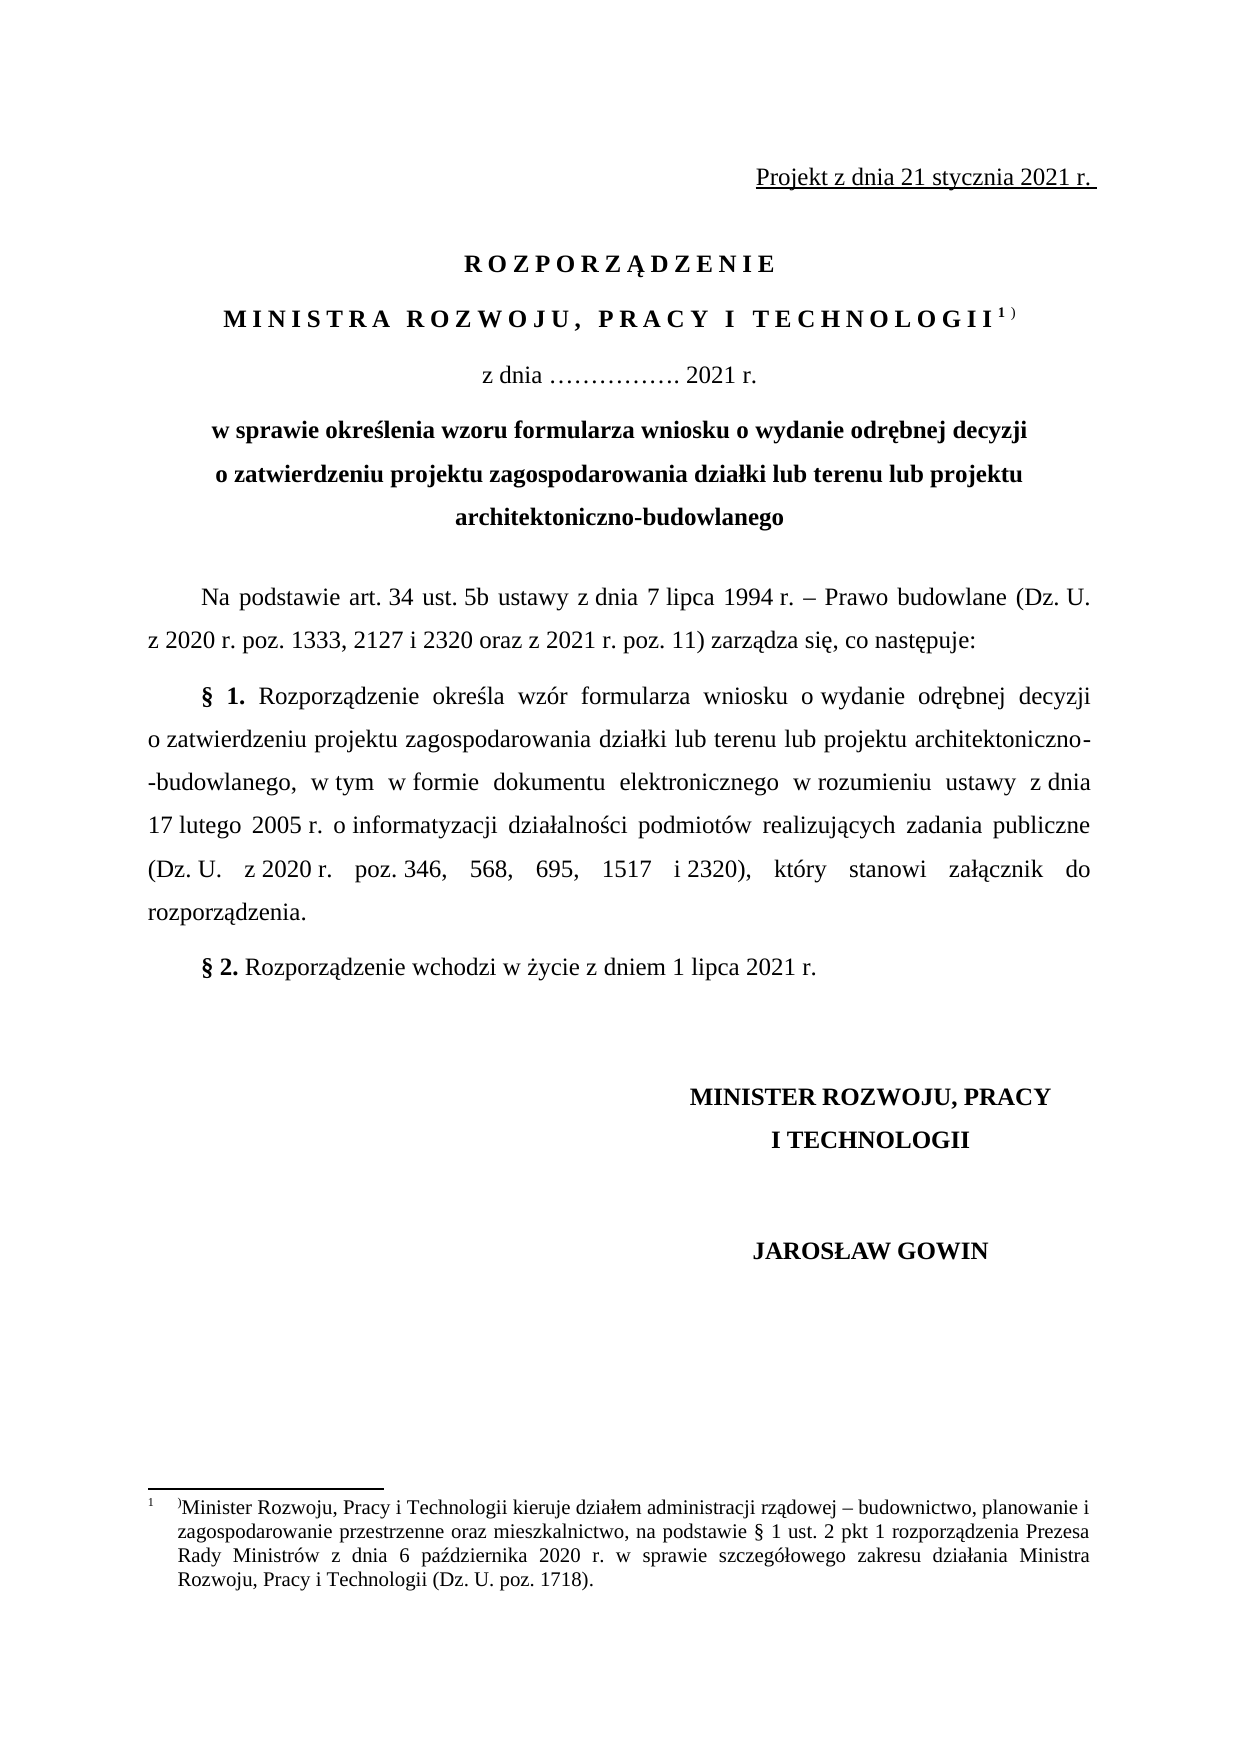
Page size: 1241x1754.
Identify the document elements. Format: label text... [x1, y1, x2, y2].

text Jarosław gowin [650, 1236, 1091, 1265]
text w sprawie określenia wzoru formularza wniosku o wydanie odrębnej decyzji o zatwierdzeniu projektu zagospodarowania działki lub terenu lub projektu architektoniczno-budowlanego [148, 416, 1091, 531]
text Rozporządzenie [148, 249, 1091, 277]
text § 1. Rozporządzenie określa wzór formularza wniosku o wydanie odrębnej decyzji o zatwierdzeniu projektu zagospodarowania działki lub terenu lub projektu architektoniczno-budowlanego, w tym w formie dokumentu elektronicznego w rozumieniu ustawy z dnia 17 lutego 2005 r. o informatyzacji działalności podmiotów realizujących zadania publiczne (Dz. U. z 2020 r. poz. 346, 568, 695, 1517 i 2320), który stanowi załącznik do rozporządzenia. [148, 681, 1091, 926]
text Projekt z dnia 21 stycznia 2021 r. [148, 162, 1091, 191]
text Ministra Rozwoju, Pracy i Technologii) [148, 304, 1091, 333]
text Minister Rozwoju, Pracy i Technologii [650, 1082, 1091, 1154]
text z dnia ……………. 2021 r. [148, 360, 1091, 389]
text Na podstawie art. 34 ust. 5b ustawy z dnia 7 lipca 1994 r. – Prawo budowlane (Dz. U. z 2020 r. poz. 1333, 2127 i 2320 oraz z 2021 r. poz. 11) zarządza się, co następuje: [148, 582, 1091, 654]
text § 2. Rozporządzenie wchodzi w życie z dniem 1 lipca 2021 r. [148, 952, 1091, 981]
